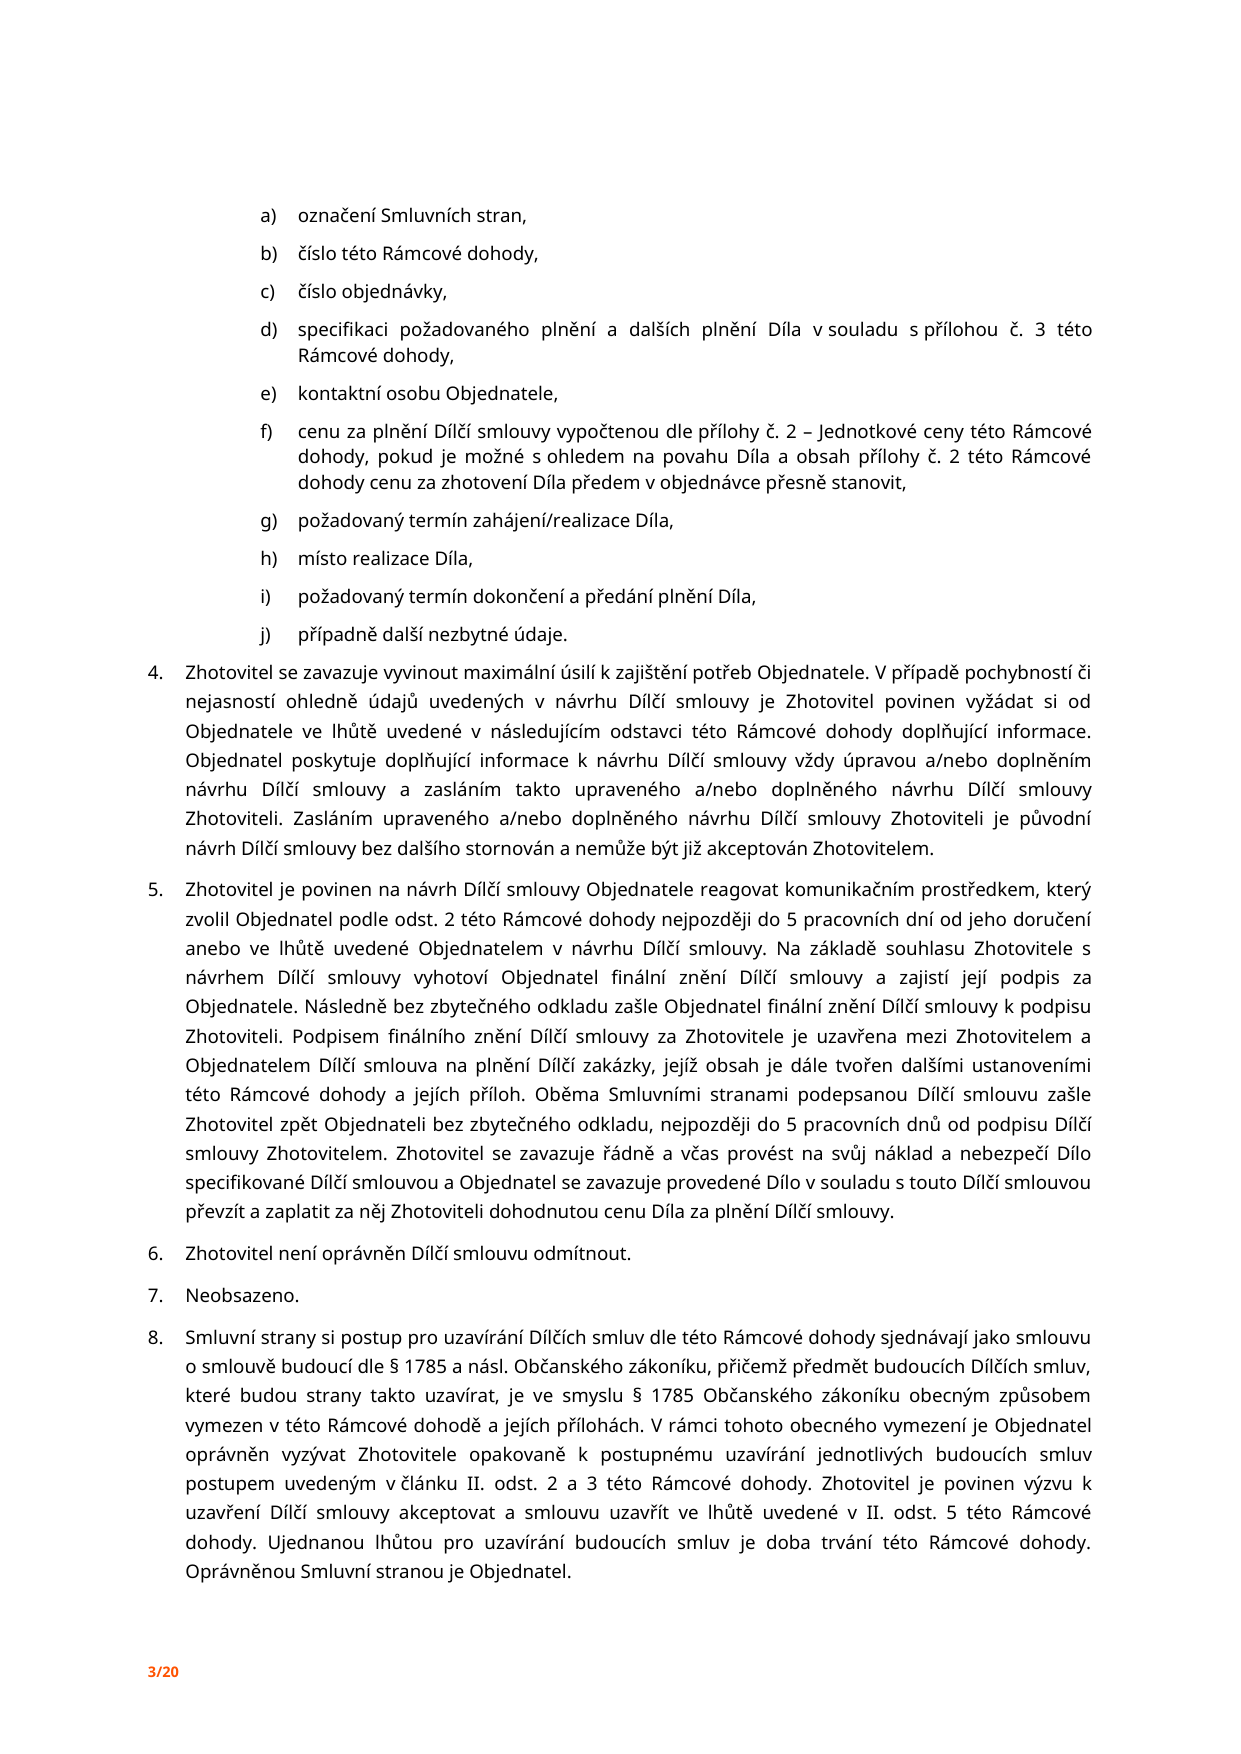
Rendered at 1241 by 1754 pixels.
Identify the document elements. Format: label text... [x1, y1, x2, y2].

list Zhotovitel není oprávněn Dílčí smlouvu odmítnout. [148, 1241, 1093, 1266]
list požadovaný termín zahájení/realizace Díla, [260, 507, 1093, 533]
list případně další nezbytné údaje. [260, 621, 1093, 647]
list Zhotovitel se zavazuje vyvinout maximální úsilí k zajištění potřeb Objednatele. V případě pochybností či nejasností ohledně údajů uvedených v návrhu Dílčí smlouvy je Zhotovitel povinen vyžádat si od Objednatele ve lhůtě uvedené v následujícím odstavci této Rámcové dohody doplňující informace. Objednatel poskytuje doplňující informace k návrhu Dílčí smlouvy vždy úpravou a/nebo doplněním návrhu Dílčí smlouvy a zasláním takto upraveného a/nebo doplněného návrhu Dílčí smlouvy Zhotoviteli. Zasláním upraveného a/nebo doplněného návrhu Dílčí smlouvy Zhotoviteli je původní návrh Dílčí smlouvy bez dalšího stornován a nemůže být již akceptován Zhotovitelem. [148, 659, 1093, 861]
list specifikaci požadovaného plnění a dalších plnění Díla v souladu s přílohou č. 3 této Rámcové dohody, [260, 317, 1093, 368]
list označení Smluvních stran, [260, 203, 1093, 228]
list požadovaný termín dokončení a předání plnění Díla, [260, 583, 1093, 609]
list cenu za plnění Dílčí smlouvy vypočtenou dle přílohy č. 2 – Jednotkové ceny této Rámcové dohody, pokud je možné s ohledem na povahu Díla a obsah přílohy č. 2 této Rámcové dohody cenu za zhotovení Díla předem v objednávce přesně stanovit, [260, 418, 1093, 495]
list Smluvní strany si postup pro uzavírání Dílčích smluv dle této Rámcové dohody sjednávají jako smlouvu o smlouvě budoucí dle § 1785 a násl. Občanského zákoníku, přičemž předmět budoucích Dílčích smluv, které budou strany takto uzavírat, je ve smyslu § 1785 Občanského zákoníku obecným způsobem vymezen v této Rámcové dohodě a jejích přílohách. V rámci tohoto obecného vymezení je Objednatel oprávněn vyzývat Zhotovitele opakovaně k postupnému uzavírání jednotlivých budoucích smluv postupem uvedeným v článku II. odst. 2 a 3 této Rámcové dohody. Zhotovitel je povinen výzvu k uzavření Dílčí smlouvy akceptovat a smlouvu uzavřít ve lhůtě uvedené v II. odst. 5 této Rámcové dohody. Ujednanou lhůtou pro uzavírání budoucích smluv je doba trvání této Rámcové dohody. Oprávněnou Smluvní stranou je Objednatel. [148, 1324, 1093, 1584]
list místo realizace Díla, [260, 545, 1093, 571]
list Neobsazeno. [148, 1282, 1093, 1308]
list číslo objednávky, [260, 279, 1093, 304]
list číslo této Rámcové dohody, [260, 241, 1093, 266]
list kontaktní osobu Objednatele, [260, 380, 1093, 406]
list Zhotovitel je povinen na návrh Dílčí smlouvy Objednatele reagovat komunikačním prostředkem, který zvolil Objednatel podle odst. 2 této Rámcové dohody nejpozději do 5 pracovních dní od jeho doručení anebo ve lhůtě uvedené Objednatelem v návrhu Dílčí smlouvy. Na základě souhlasu Zhotovitele s návrhem Dílčí smlouvy vyhotoví Objednatel finální znění Dílčí smlouvy a zajistí její podpis za Objednatele. Následně bez zbytečného odkladu zašle Objednatel finální znění Dílčí smlouvy k podpisu Zhotoviteli. Podpisem finálního znění Dílčí smlouvy za Zhotovitele je uzavřena mezi Zhotovitelem a Objednatelem Dílčí smlouva na plnění Dílčí zakázky, jejíž obsah je dále tvořen dalšími ustanoveními této Rámcové dohody a jejích příloh. Oběma Smluvními stranami podepsanou Dílčí smlouvu zašle Zhotovitel zpět Objednateli bez zbytečného odkladu, nejpozději do 5 pracovních dnů od podpisu Dílčí smlouvy Zhotovitelem. Zhotovitel se zavazuje řádně a včas provést na svůj náklad a nebezpečí Dílo specifikované Dílčí smlouvou a Objednatel se zavazuje provedené Dílo v souladu s touto Dílčí smlouvou převzít a zaplatit za něj Zhotoviteli dohodnutou cenu Díla za plnění Dílčí smlouvy. [148, 877, 1093, 1224]
